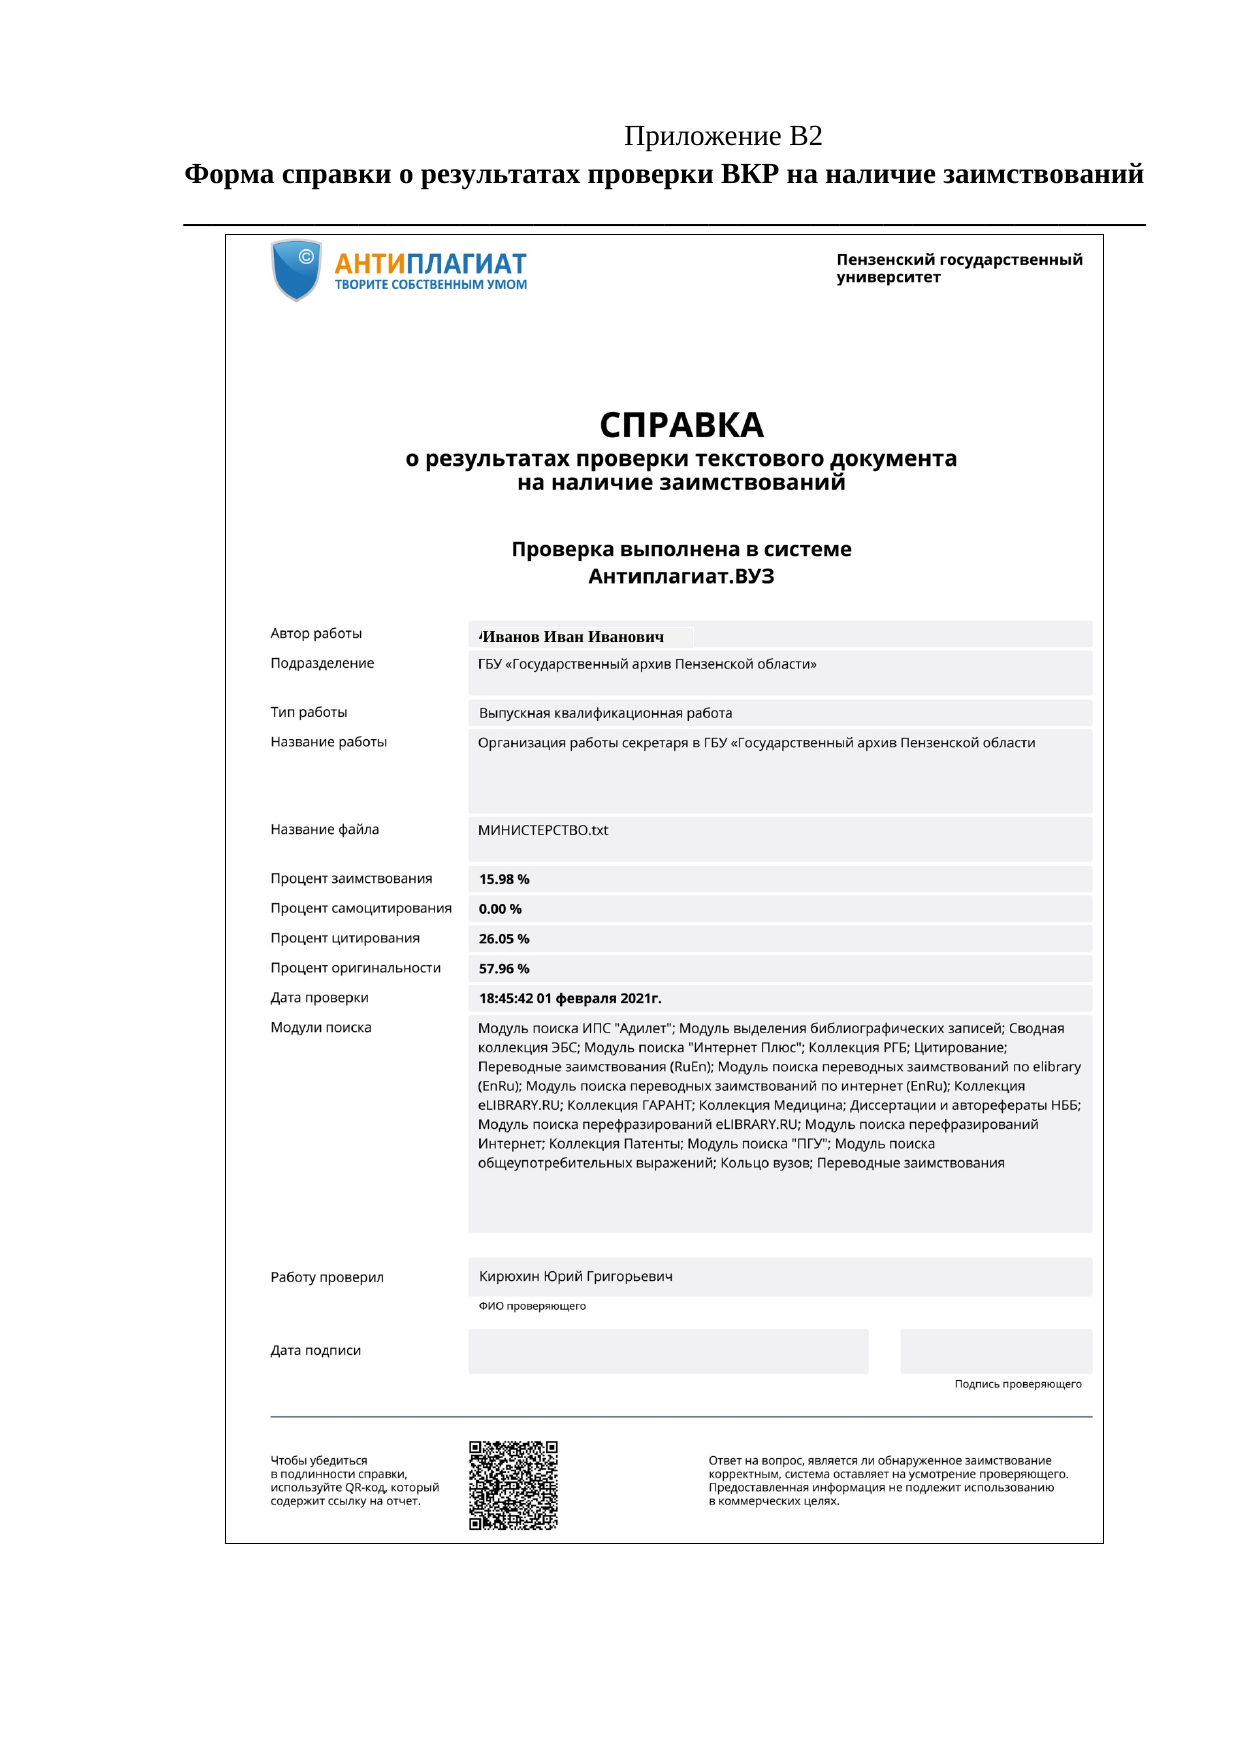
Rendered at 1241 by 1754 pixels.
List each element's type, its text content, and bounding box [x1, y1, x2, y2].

text Форма справки о результатах проверки ВКР на наличие заимствований [177, 157, 1152, 190]
text __________________________________________________________________ [177, 195, 1152, 229]
subtitle Приложение В2 [236, 118, 1152, 152]
picture [226, 235, 1103, 1543]
